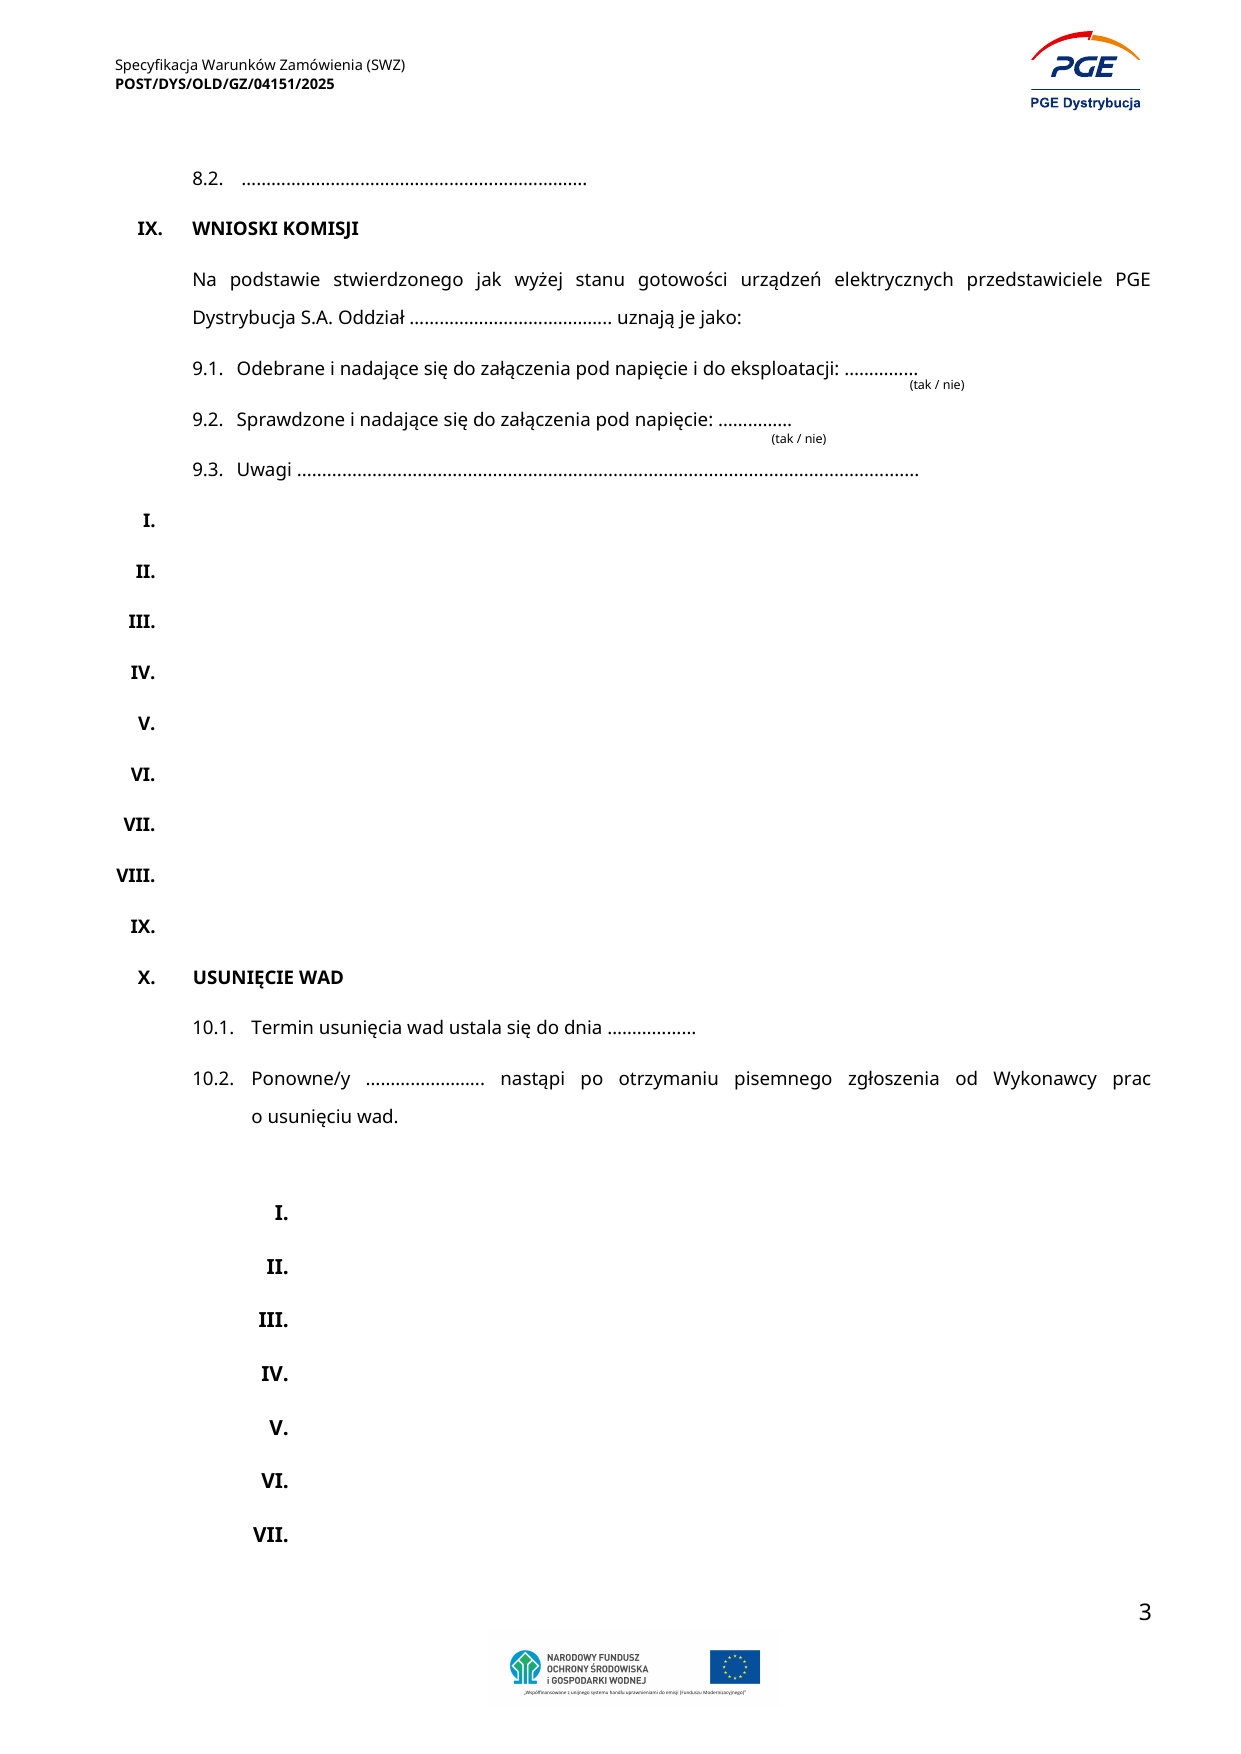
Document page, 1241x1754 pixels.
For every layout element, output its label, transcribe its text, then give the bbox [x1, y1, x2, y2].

text Na podstawie stwierdzonego jak wyżej stanu gotowości urządzeń elektrycznych przedstawiciele PGE Dystrybucja S.A. Oddział ………………………………….. uznają je jako: [192, 266, 1152, 330]
list Sprawdzone i nadające się do załączenia pod napięcie: …………… [192, 406, 1152, 431]
list Ponowne/y ……….......…….. nastąpi po otrzymaniu pisemnego zgłoszenia od Wykonawcy prac o usunięciu wad. [192, 1065, 1152, 1129]
list WNIOSKI KOMISJI [163, 216, 1152, 241]
list Odebrane i nadające się do załączenia pod napięcie i do eksploatacji: …………… [192, 355, 1152, 381]
list USUNIĘCIE WAD [155, 964, 1152, 989]
list Termin usunięcia wad ustala się do dnia ……………… [192, 1015, 1152, 1040]
list ……………………………………………………………. [192, 165, 1152, 190]
list Uwagi ............................................................................................................................ [192, 457, 1152, 482]
picture [487, 1627, 783, 1707]
